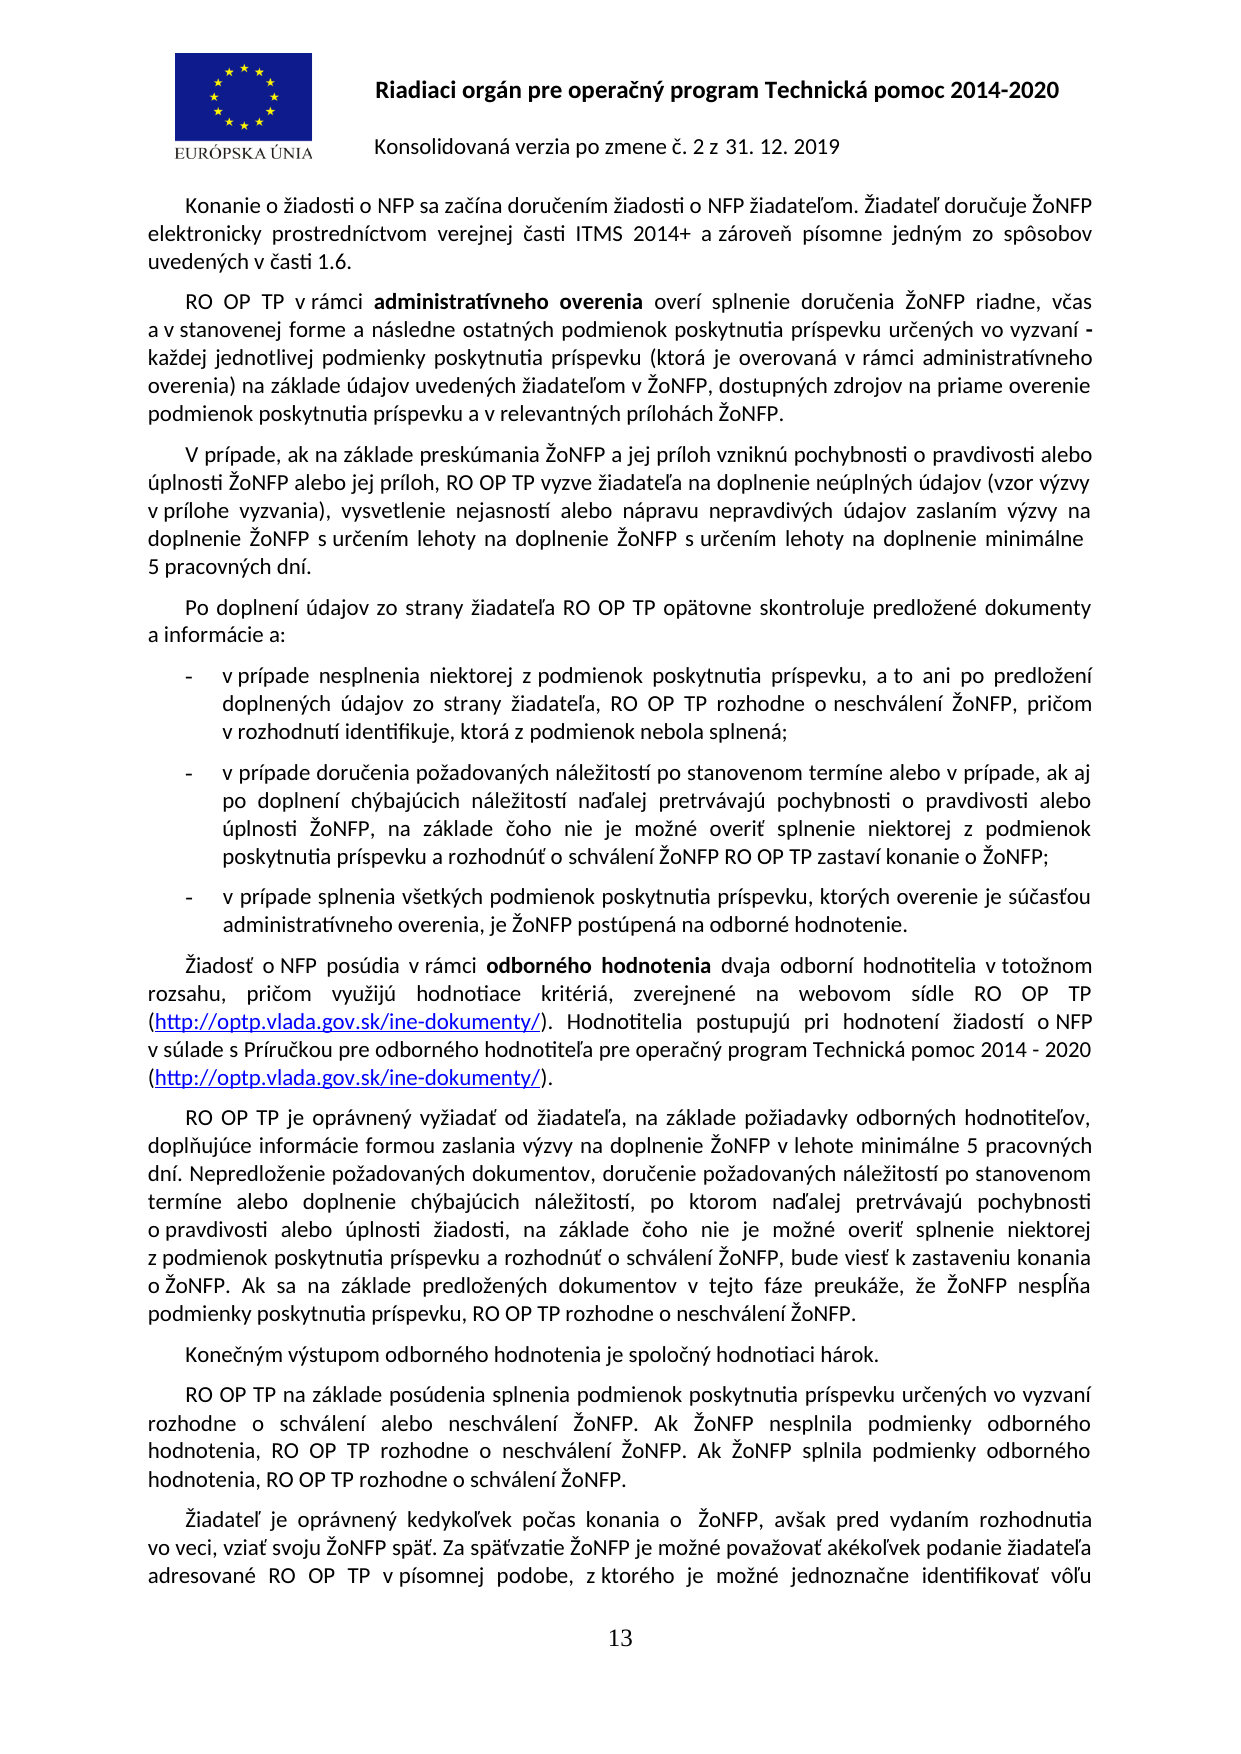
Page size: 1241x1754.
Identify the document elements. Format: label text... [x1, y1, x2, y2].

list v prípade splnenia všetkých podmienok poskytnutia príspevku, ktorých overenie je súčasťou administratívneho overenia, je ŽoNFP postúpená na odborné hodnotenie. [185, 882, 1093, 938]
text Konečným výstupom odborného hodnotenia je spoločný hodnotiaci hárok. [148, 1340, 1093, 1368]
text RO OP TP na základe posúdenia splnenia podmienok poskytnutia príspevku určených vo vyzvaní rozhodne o schválení alebo neschválení ŽoNFP. Ak ŽoNFP nesplnila podmienky odborného hodnotenia, RO OP TP rozhodne o neschválení ŽoNFP. Ak ŽoNFP splnila podmienky odborného hodnotenia, RO OP TP rozhodne o schválení ŽoNFP. [148, 1381, 1093, 1493]
text Po doplnení údajov zo strany žiadateľa RO OP TP opätovne skontroluje predložené dokumenty a informácie a: [148, 593, 1093, 649]
text RO OP TP v rámci administratívneho overenia overí splnenie doručenia ŽoNFP riadne, včas a v stanovenej forme a následne ostatných podmienok poskytnutia príspevku určených vo vyzvaní - každej jednotlivej podmienky poskytnutia príspevku (ktorá je overovaná v rámci administratívneho overenia) na základe údajov uvedených žiadateľom v ŽoNFP, dostupných zdrojov na priame overenie podmienok poskytnutia príspevku a v relevantných prílohách ŽoNFP. [148, 287, 1093, 427]
list v prípade nesplnenia niektorej z podmienok poskytnutia príspevku, a to ani po predložení doplnených údajov zo strany žiadateľa, RO OP TP rozhodne o neschválení ŽoNFP, pričom v rozhodnutí identifikuje, ktorá z podmienok nebola splnená; [185, 661, 1093, 745]
list v prípade doručenia požadovaných náležitostí po stanovenom termíne alebo v prípade, ak aj po doplnení chýbajúcich náležitostí naďalej pretrvávajú pochybnosti o pravdivosti alebo úplnosti ŽoNFP, na základe čoho nie je možné overiť splnenie niektorej z podmienok poskytnutia príspevku a rozhodnúť o schválení ŽoNFP RO OP TP zastaví konanie o ŽoNFP; [185, 758, 1093, 870]
text Žiadosť o NFP posúdia v rámci odborného hodnotenia dvaja odborní hodnotitelia v totožnom rozsahu, pričom využijú hodnotiace kritériá, zverejnené na webovom sídle RO OP TP (http://optp.vlada.gov.sk/ine-dokumenty/). Hodnotitelia postupujú pri hodnotení žiadostí o NFP v súlade s Príručkou pre odborného hodnotiteľa pre operačný program Technická pomoc 2014 - 2020 (http://optp.vlada.gov.sk/ine-dokumenty/). [148, 951, 1093, 1091]
text RO OP TP je oprávnený vyžiadať od žiadateľa, na základe požiadavky odborných hodnotiteľov, doplňujúce informácie formou zaslania výzvy na doplnenie ŽoNFP v lehote minimálne 5 pracovných dní. Nepredloženie požadovaných dokumentov, doručenie požadovaných náležitostí po stanovenom termíne alebo doplnenie chýbajúcich náležitostí, po ktorom naďalej pretrvávajú pochybnosti o pravdivosti alebo úplnosti žiadosti, na základe čoho nie je možné overiť splnenie niektorej z podmienok poskytnutia príspevku a rozhodnúť o schválení ŽoNFP, bude viesť k zastaveniu konania o ŽoNFP. Ak sa na základe predložených dokumentov v tejto fáze preukáže, že ŽoNFP nespĺňa podmienky poskytnutia príspevku, RO OP TP rozhodne o neschválení ŽoNFP. [148, 1103, 1093, 1328]
picture [174, 53, 313, 159]
text Konanie o žiadosti o NFP sa začína doručením žiadosti o NFP žiadateľom. Žiadateľ doručuje ŽoNFP elektronicky prostredníctvom verejnej časti ITMS 2014+ a zároveň písomne jedným zo spôsobov uvedených v časti 1.6. [148, 191, 1093, 275]
text V prípade, ak na základe preskúmania ŽoNFP a jej príloh vzniknú pochybnosti o pravdivosti alebo úplnosti ŽoNFP alebo jej príloh, RO OP TP vyzve žiadateľa na doplnenie neúplných údajov (vzor výzvy v prílohe vyzvania), vysvetlenie nejasností alebo nápravu nepravdivých údajov zaslaním výzvy na doplnenie ŽoNFP s určením lehoty na doplnenie ŽoNFP s určením lehoty na doplnenie minimálne 5 pracovných dní. [148, 440, 1093, 580]
